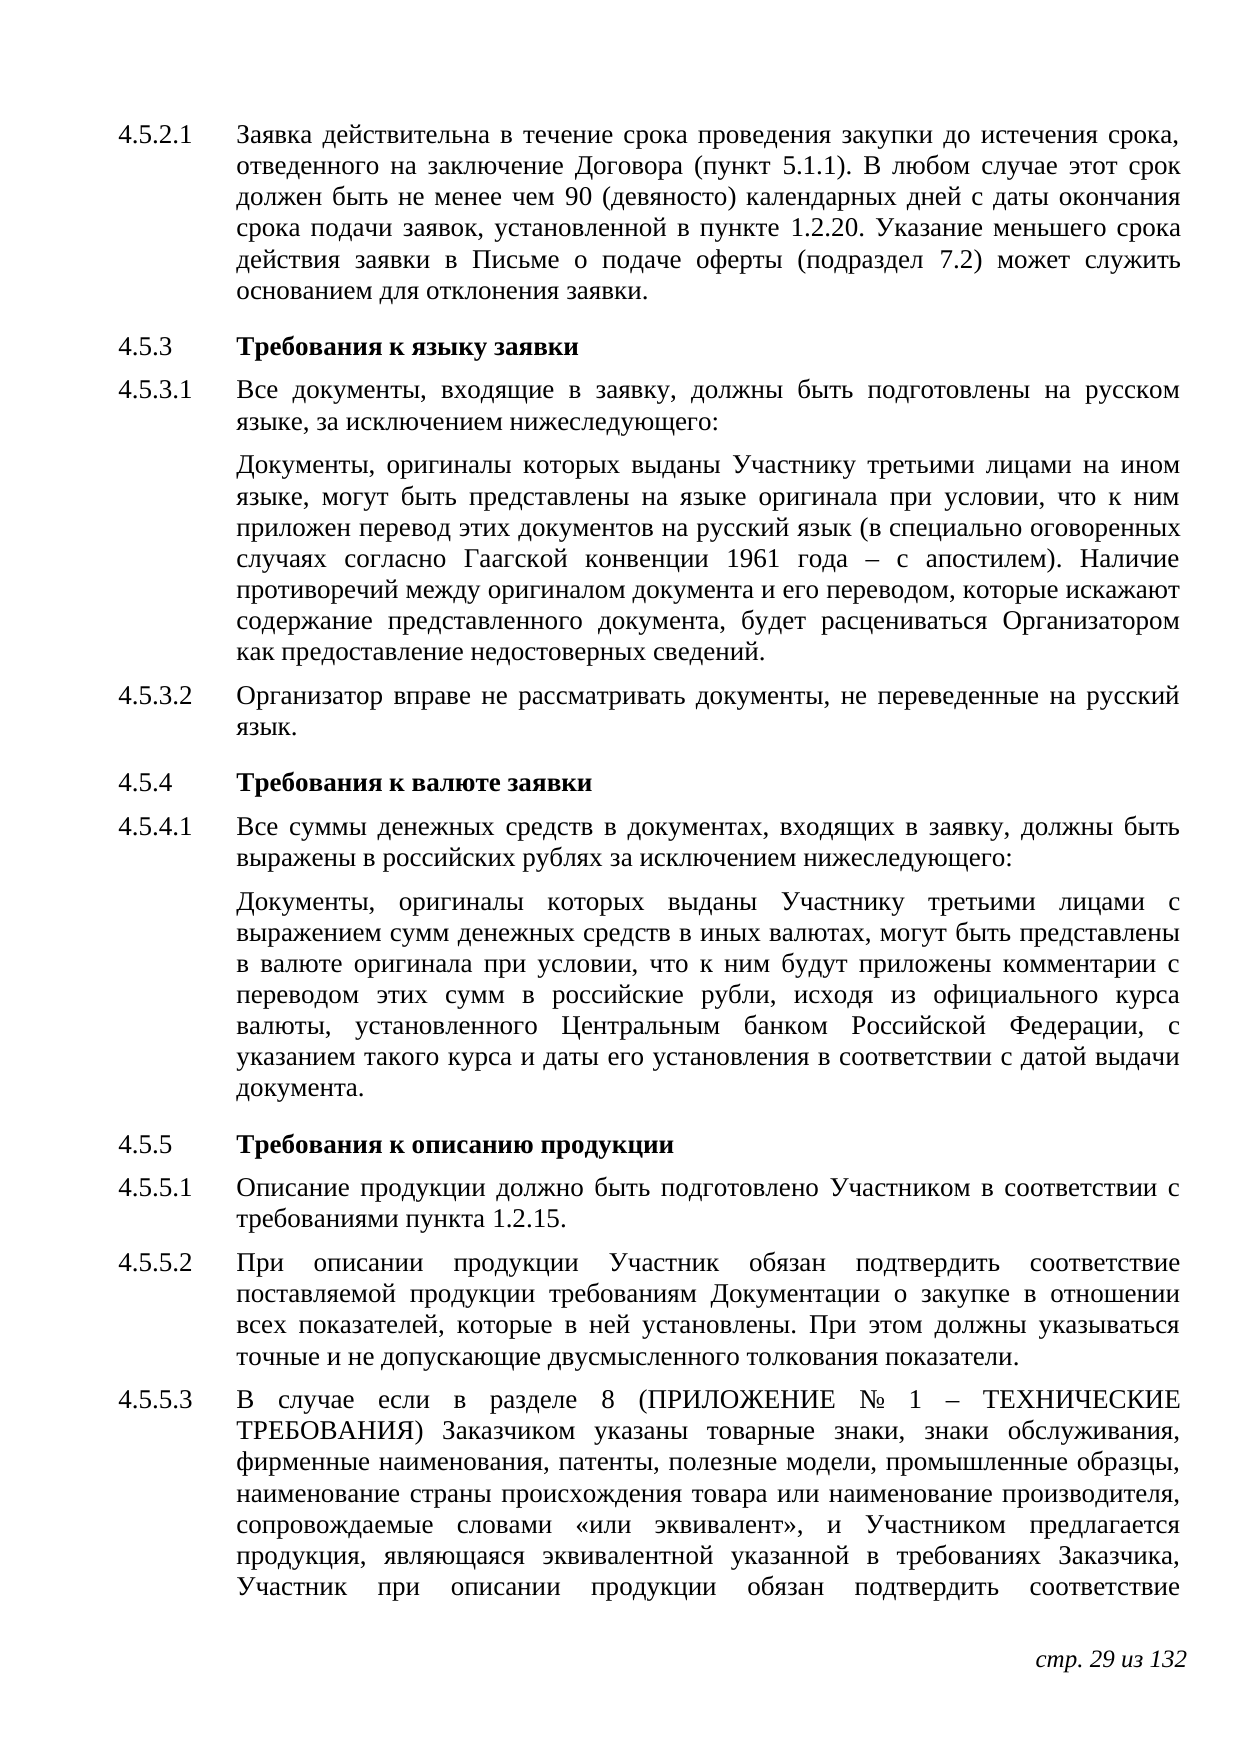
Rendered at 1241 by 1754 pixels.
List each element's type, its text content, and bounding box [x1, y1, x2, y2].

text Описание продукции должно быть подготовлено Участником в соответствии с требованиями пункта 1.2.15. [118, 1171, 1181, 1234]
text Требования к языку заявки [118, 330, 1181, 361]
text Документы, оригиналы которых выданы Участнику третьими лицами на ином языке, могут быть представлены на языке оригинала при условии, что к ним приложен перевод этих документов на русский язык (в специально оговоренных случаях согласно Гаагской конвенции 1961 года – с апостилем). Наличие противоречий между оригиналом документа и его переводом, которые искажают содержание представленного документа, будет расцениваться Организатором как предоставление недостоверных сведений. [236, 448, 1181, 666]
text Документы, оригиналы которых выданы Участнику третьими лицами с выражением сумм денежных средств в иных валютах, могут быть представлены в валюте оригинала при условии, что к ним будут приложены комментарии с переводом этих сумм в российские рубли, исходя из официального курса валюты, установленного Центральным банком Российской Федерации, с указанием такого курса и даты его установления в соответствии с датой выдачи документа. [236, 885, 1181, 1103]
text Требования к валюте заявки [118, 766, 1181, 797]
list Организатор вправе не рассматривать документы, не переведенные на русский язык. [118, 679, 1181, 741]
list Все документы, входящие в заявку, должны быть подготовлены на русском языке, за исключением нижеследующего: [118, 374, 1181, 436]
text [118, 1383, 1181, 1601]
text Заявка действительна в течение срока проведения закупки до истечения срока, отведенного на заключение Договора (пункт 5.1.1). В любом случае этот срок должен быть не менее чем 90 (девяносто) календарных дней с даты окончания срока подачи заявок, установленной в пункте 1.2.20. Указание меньшего срока действия заявки в Письме о подаче оферты (подраздел 7.2) может служить основанием для отклонения заявки. [118, 118, 1181, 305]
text Требования к описанию продукции [118, 1128, 1181, 1159]
text При описании продукции Участник обязан подтвердить соответствие поставляемой продукции требованиям Документации о закупке в отношении всех показателей, которые в ней установлены. При этом должны указываться точные и не допускающие двусмысленного толкования показатели. [118, 1246, 1181, 1371]
list Все суммы денежных средств в документах, входящих в заявку, должны быть выражены в российских рублях за исключением нижеследующего: [118, 810, 1181, 872]
